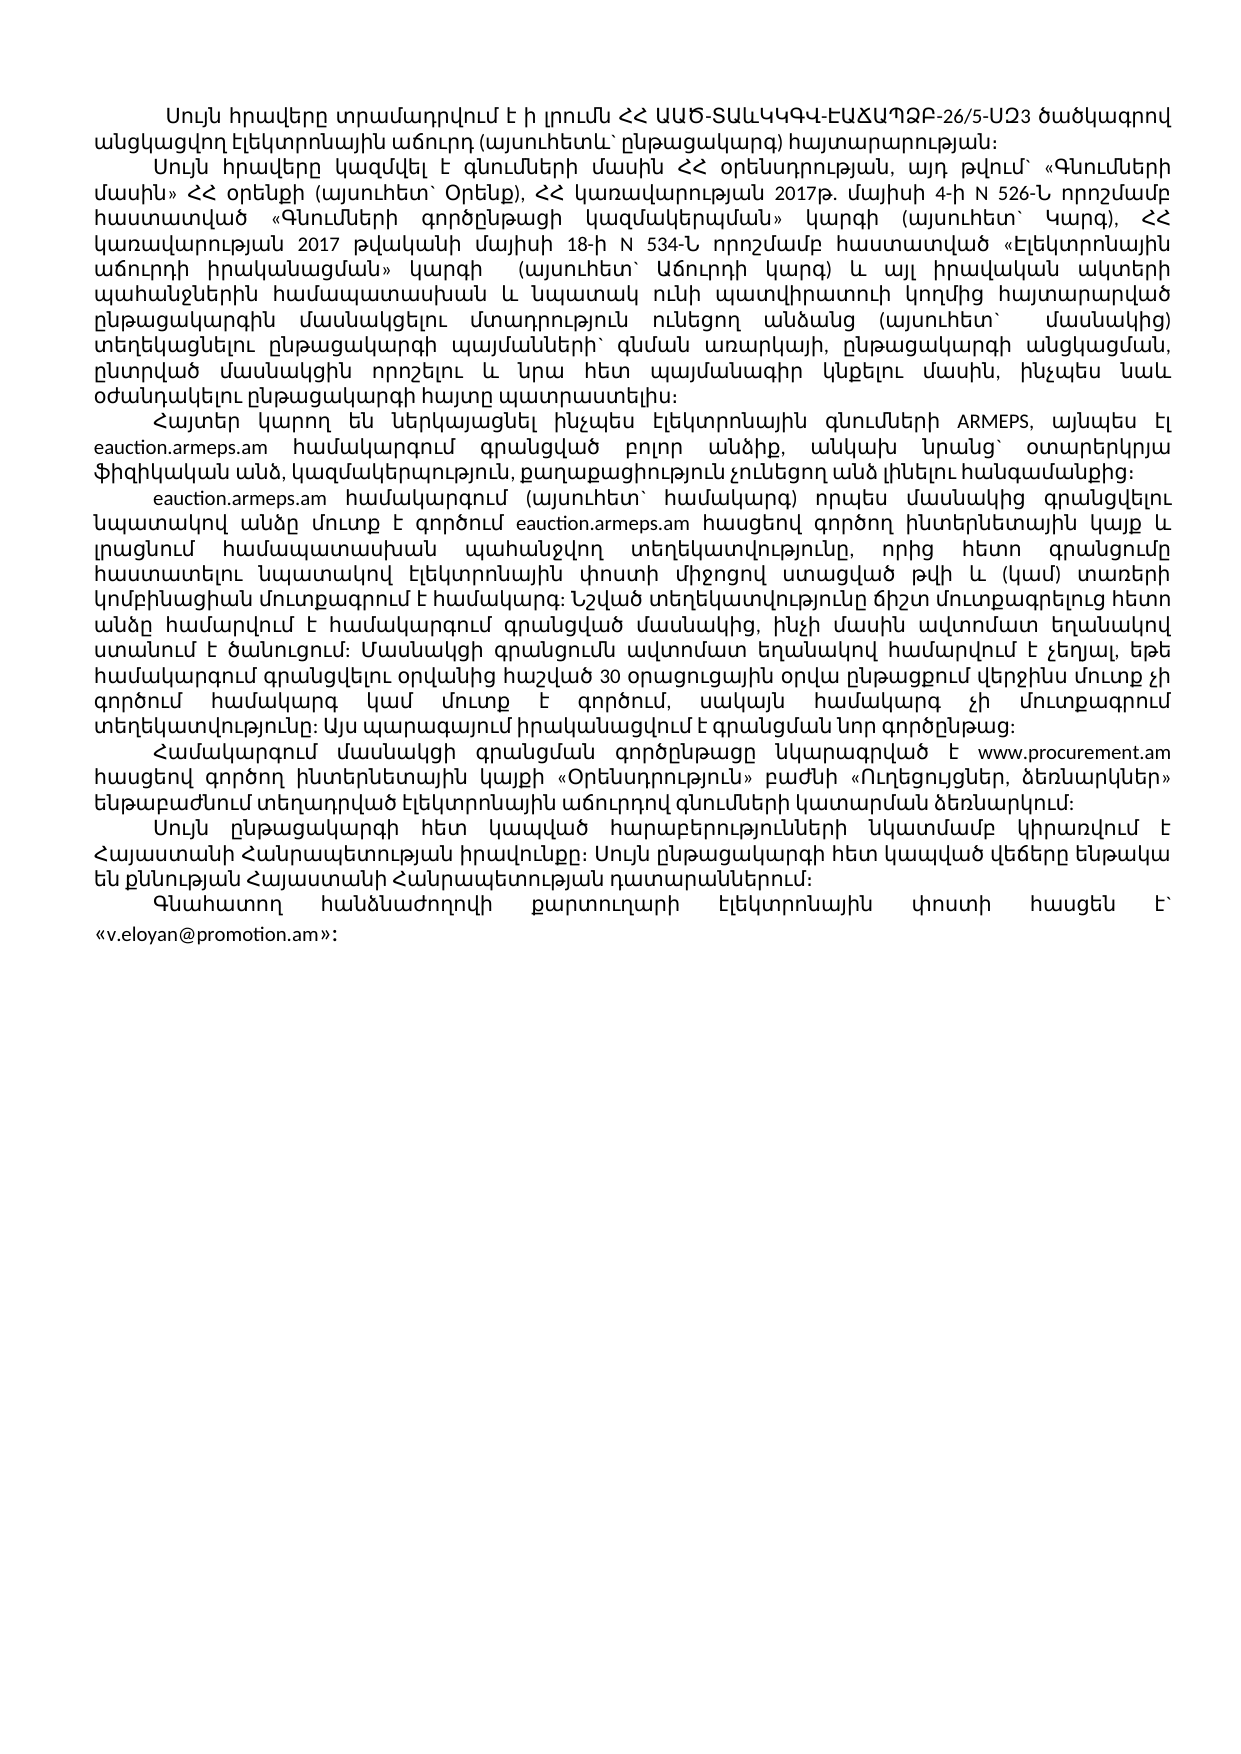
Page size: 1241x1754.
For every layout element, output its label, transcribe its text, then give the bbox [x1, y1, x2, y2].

text eauction.armeps.am համակարգում (այսուհետ` համակարգ) որպես մասնակից գրանցվելու նպատակով անձը մուտք է գործում eauction.armeps.am հասցեով գործող ինտերնետային կայք և լրացնում համապատասխան պահանջվող տեղեկատվությունը, որից հետո գրանցումը հաստատելու նպատակով էլեկտրոնային փոստի միջոցով ստացված թվի և (կամ) տառերի կոմբինացիան մուտքագրում է համակարգ: Նշված տեղեկատվությունը ճիշտ մուտքագրելուց հետո անձը համարվում է համակարգում գրանցված մասնակից, ինչի մասին ավտոմատ եղանակով ստանում է ծանուցում: Մասնակցի գրանցումն ավտոմատ եղանակով համարվում է չեղյալ, եթե համակարգում գրանցվելու օրվանից հաշված 30 օրացուցային օրվա ընթացքում վերջինս մուտք չի գործում համակարգ կամ մուտք է գործում, սակայն համակարգ չի մուտքագրում տեղեկատվությունը: Այս պարագայում իրականացվում է գրանցման նոր գործընթաց: [94, 485, 1171, 739]
text Սույն հրավերը կազմվել է գնումների մասին ՀՀ օրենսդրության, այդ թվում` «Գնումների մասին» ՀՀ օրենքի (այսուհետ` Օրենք), ՀՀ կառավարության 2017թ. մայիսի 4-ի N 526-Ն որոշմամբ հաստատված «Գնումների գործընթացի կազմակերպման» կարգի (այսուհետ` Կարգ), ՀՀ կառավարության 2017 թվականի մայիսի 18-ի N 534-Ն որոշմամբ հաստատված «Էլեկտրոնային աճուրդի իրականացման» կարգի (այսուհետ` Աճուրդի կարգ) և այլ իրավական ակտերի պահանջներին համապատասխան և նպատակ ունի պատվիրատուի կողմից հայտարարված ընթացակարգին մասնակցելու մտադրություն ունեցող անձանց (այսուհետ` մասնակից) տեղեկացնելու ընթացակարգի պայմանների` գնման առարկայի, ընթացակարգի անցկացման, ընտրված մասնակցին որոշելու և նրա հետ պայմանագիր կնքելու մասին, ինչպես նաև օժանդակելու ընթացակարգի հայտը պատրաստելիս։ [94, 154, 1171, 409]
text Հայտեր կարող են ներկայացնել ինչպես էլեկտրոնային գնումների ARMEPS, այնպես էլ eauction.armeps.am համակարգում գրանցված բոլոր անձիք, անկախ նրանց` օտարերկրյա ֆիզիկական անձ, կազմակերպություն, քաղաքացիություն չունեցող անձ լինելու հանգամանքից։ [94, 409, 1171, 485]
text Սույն հրավերը տրամադրվում է ի լրումն ՀՀ ԱԱԾ-ՏԱևԿԿԳՎ-ԷԱՃԱՊՁԲ-26/5-ՍԶ3 ծածկագրով անցկացվող էլեկտրոնային աճուրդ (այսուհետև` ընթացակարգ) հայտարարության։ [94, 104, 1171, 154]
text Համակարգում մասնակցի գրանցման գործընթացը նկարագրված է www.procurement.am հասցեով գործող ինտերնետային կայքի «Օրենսդրություն» բաժնի «Ուղեցույցներ, ձեռնարկներ» ենթաբաժնում տեղադրված էլեկտրոնային աճուրդով գնումների կատարման ձեռնարկում: [94, 739, 1171, 815]
text Սույն ընթացակարգի հետ կապված հարաբերությունների նկատմամբ կիրառվում է Հայաստանի Հանրապետության իրավունքը։ Սույն ընթացակարգի հետ կապված վեճերը ենթակա են քննության Հայաստանի Հանրապետության դատարաններում։ [94, 815, 1171, 892]
text Գնահատող հանձնաժողովի քարտուղարի էլեկտրոնային փոստի հասցեն է` «v.eloyan@promotion.am»: [94, 892, 1171, 948]
